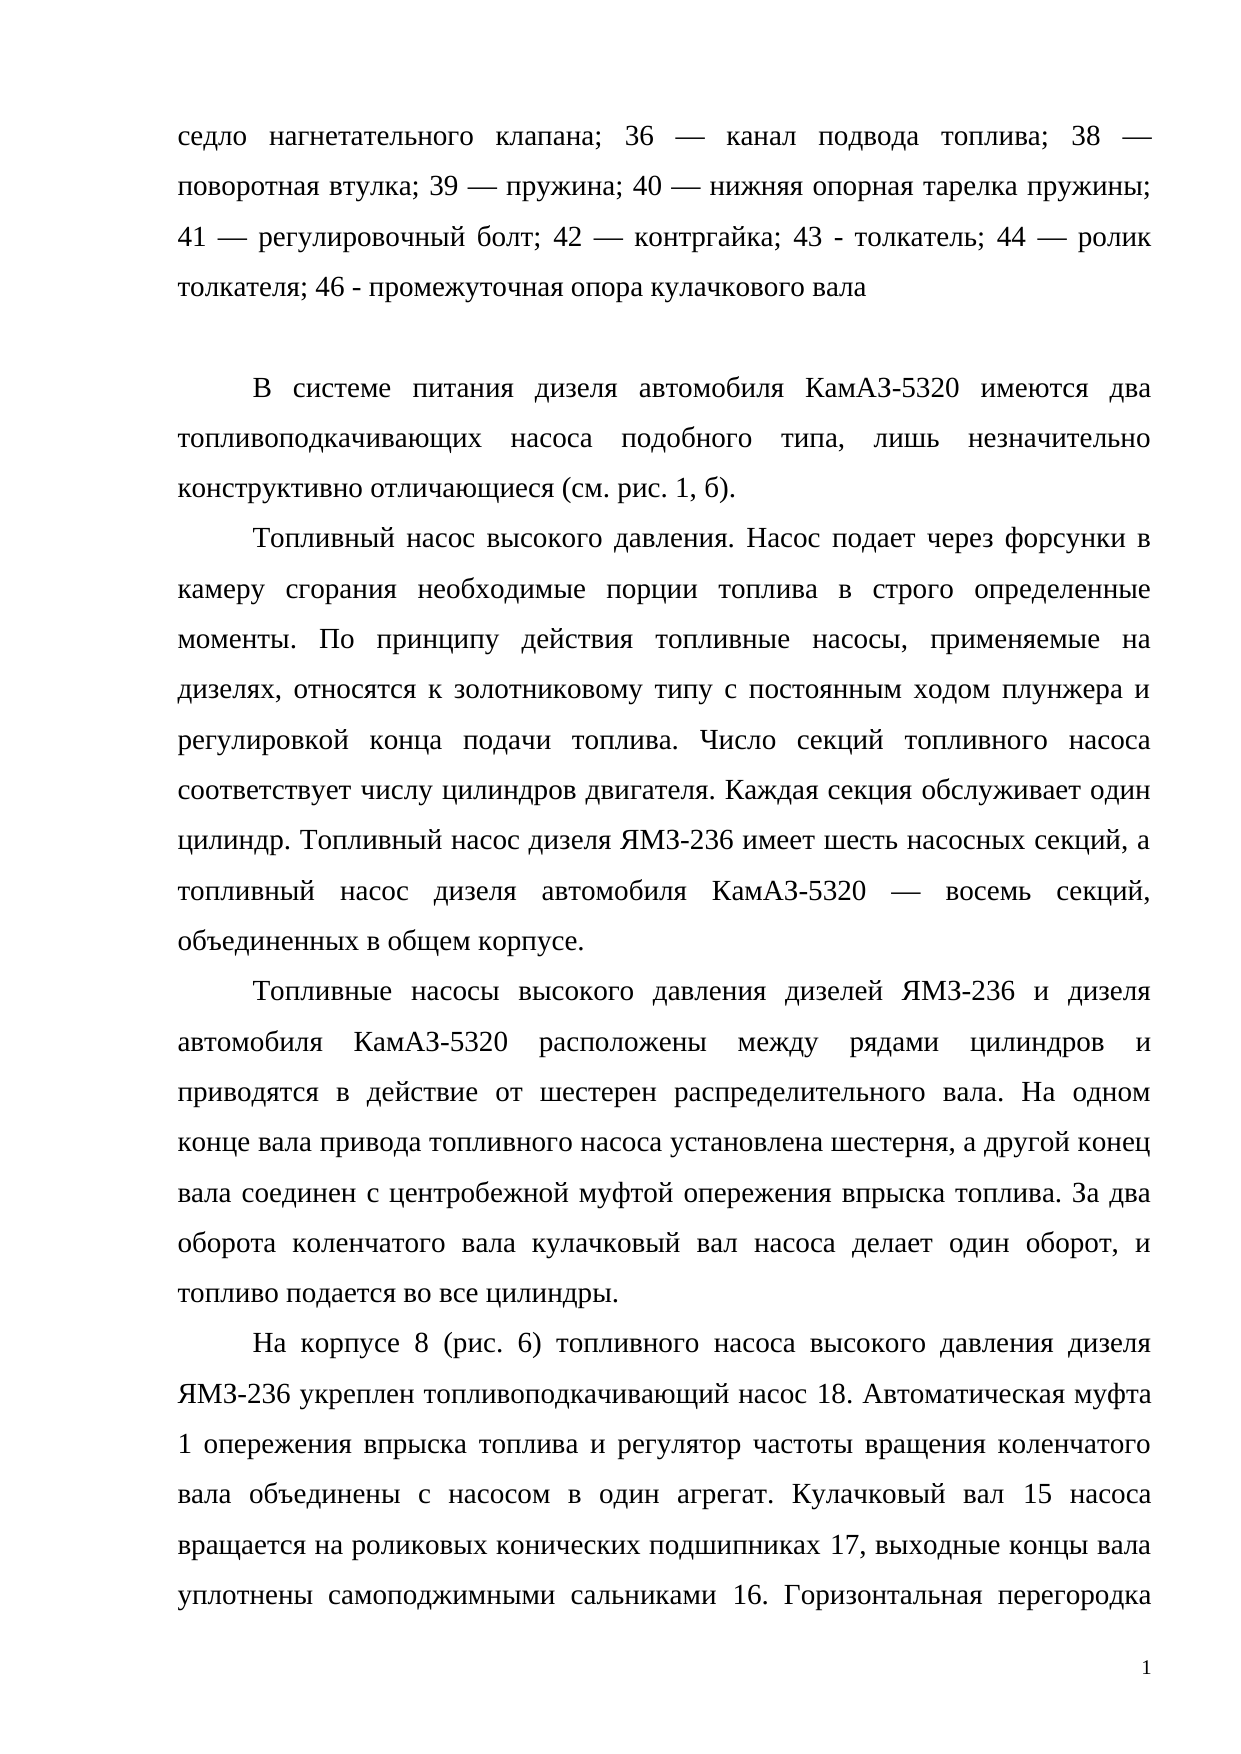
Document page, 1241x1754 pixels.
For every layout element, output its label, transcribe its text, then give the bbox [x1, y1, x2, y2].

text Топливный насос высокого давления. Насос подает через форсунки в камеру сгорания необходимые порции топлива в строго определенные моменты. По принципу действия топливные насосы, применяемые на дизелях, относятся к золотниковому типу с постоянным ходом плунжера и регулировкой конца подачи топлива. Число секций топливного насоса соответствует числу цилиндров двигателя. Каждая секция обслуживает один цилиндр. Топливный насос дизеля ЯМЗ-236 имеет шесть насосных секций, а топливный насос дизеля автомобиля КамАЗ-5320 — восемь секций, объединенных в общем корпусе. [177, 521, 1152, 957]
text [177, 1326, 1152, 1611]
text Топливные насосы высокого давления дизелей ЯМЗ-236 и дизеля автомобиля КамАЗ-5320 расположены между рядами цилиндров и приводятся в действие от шестерен распределительного вала. На одном конце вала привода топливного насоса установлена шестерня, а другой конец вала соединен с центробежной муфтой опережения впрыска топлива. За два оборота коленчатого вала кулачковый вал насоса делает один оборот, и топливо подается во все цилиндры. [177, 973, 1152, 1309]
text В системе питания дизеля автомобиля КамАЗ-5320 имеются два топливоподкачивающих насоса подобного типа, лишь незначительно конструктивно отличающиеся (см. рис. 1, б). [177, 370, 1152, 504]
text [177, 118, 1152, 303]
